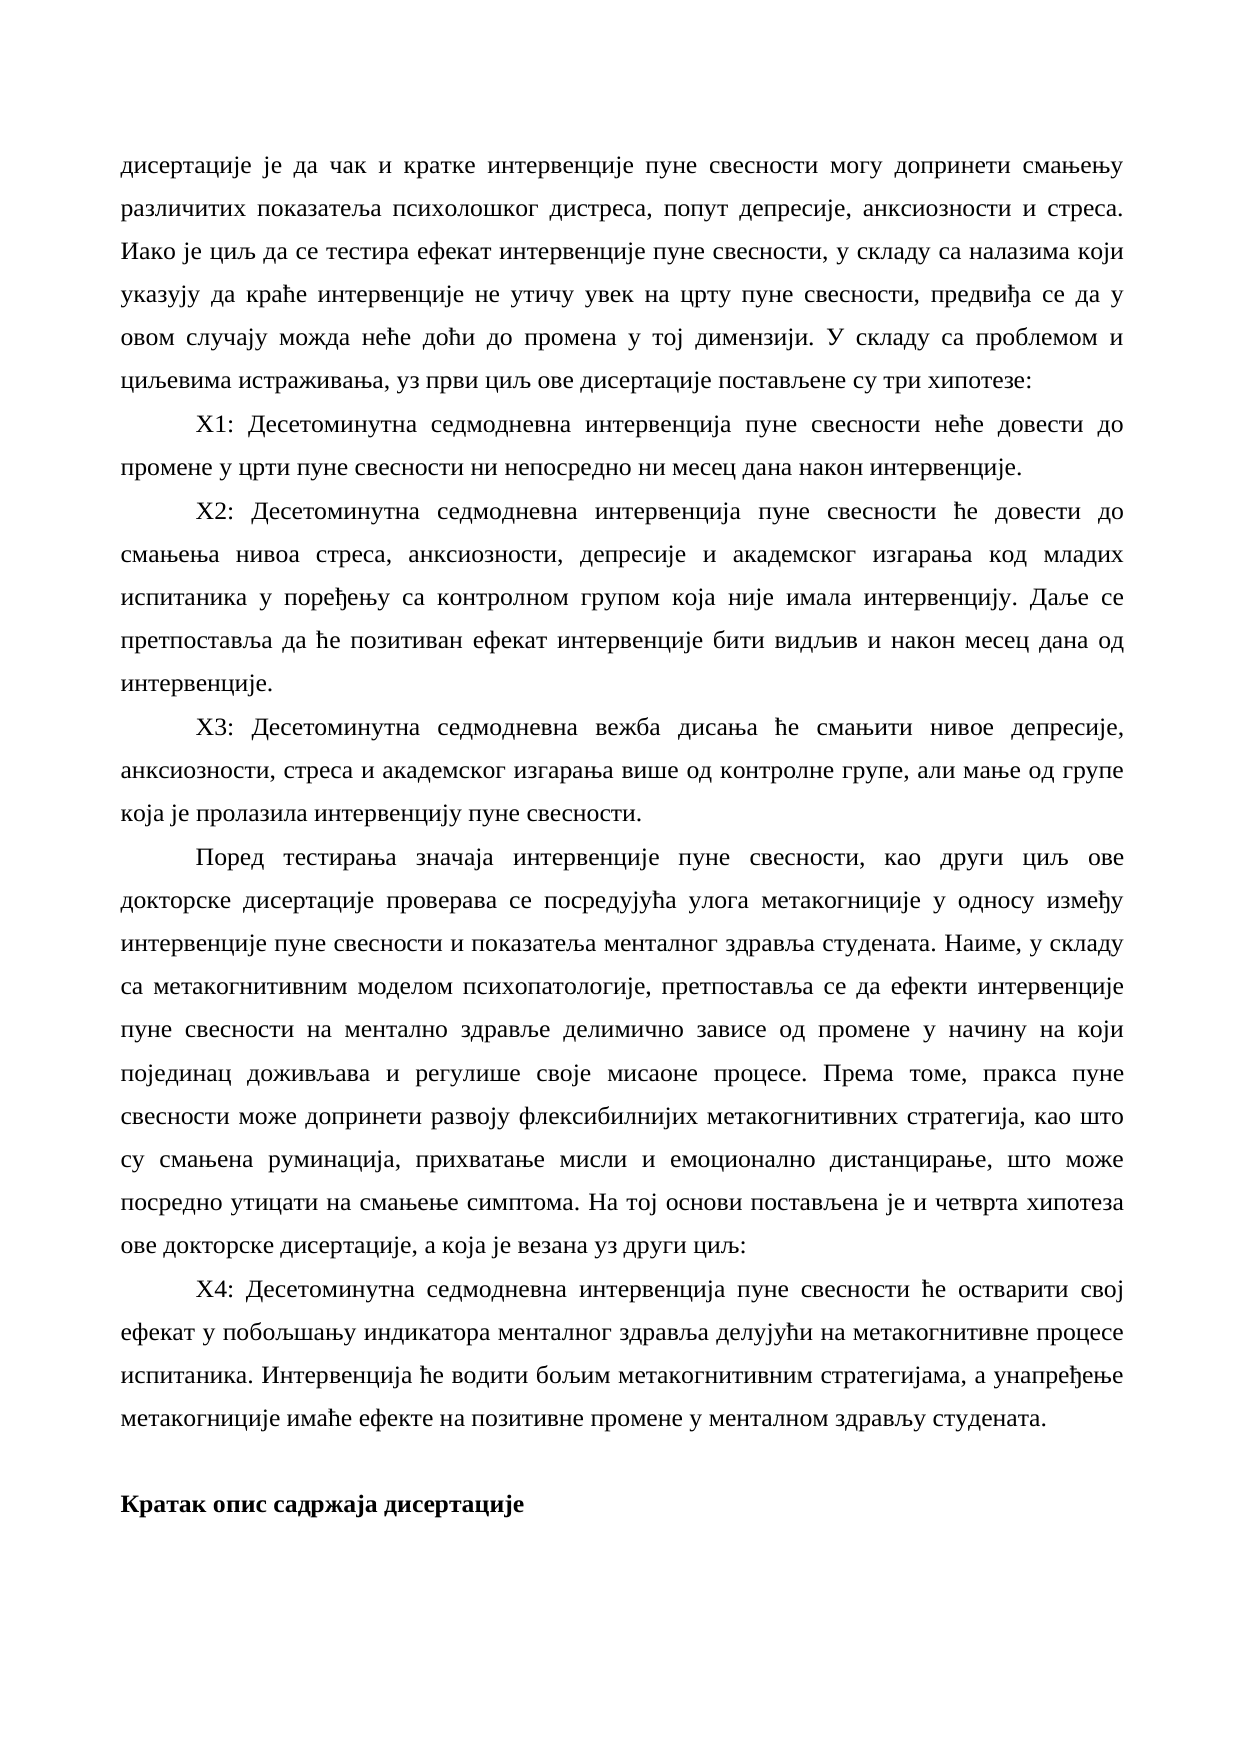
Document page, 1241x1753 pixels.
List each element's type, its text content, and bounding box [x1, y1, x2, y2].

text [120, 150, 1125, 394]
text Х4: Десетоминутна седмодневна интервенција пуне свесности ће остварити свој ефекат у побољшању индикатора менталног здравља делујући на метакогнитивне процесе испитаника. Интервенција ће водити бољим метакогнитивним стратегијама, а унапређење метакогниције имаће ефекте на позитивне промене у менталном здрављу студената. [120, 1274, 1125, 1432]
text Х1: Десетоминутна седмодневна интервенција пуне свесности неће довести до промене у црти пуне свесности ни непосредно ни месец дана након интервенције. [120, 409, 1125, 481]
text Х2: Десетоминутна седмодневна интервенција пуне свесности ће довести до смањења нивоа стреса, анксиозности, депресије и академског изгарања код младих испитаника у поређењу са контролном групом која није имала интервенцију. Даље се претпоставља да ће позитиван ефекат интервенције бити видљив и након месец дана од интервенције. [120, 496, 1125, 697]
text Х3: Десетоминутна седмодневна вежба дисања ће смањити нивое депресије, анксиозности, стреса и академског изгарања више од контролне групе, али мање од групе која је пролазила интервенцију пуне свесности. [120, 712, 1125, 827]
text Кратак опис садржаја дисертације [120, 1489, 1125, 1518]
text Поред тестирања значаја интервенције пуне свесности, као други циљ ове докторске дисертације проверава се посредујућа улога метакогниције у односу између интервенције пуне свесности и показатеља менталног здравља студената. Наиме, у складу са метакогнитивним моделом психопатологије, претпоставља се да ефекти интервенције пуне свесности на ментално здравље делимично зависе од промене у начину на који појединац доживљава и регулише своје мисаоне процесе. Према томе, пракса пуне свесности може допринети развоју флексибилнијих метакогнитивних стратегија, као што су смањена руминација, прихватање мисли и емоционално дистанцирање, што може посредно утицати на смањење симптома. На тој основи постављена је и четврта хипотеза ове докторске дисертације, а која је везана уз други циљ: [120, 842, 1125, 1259]
